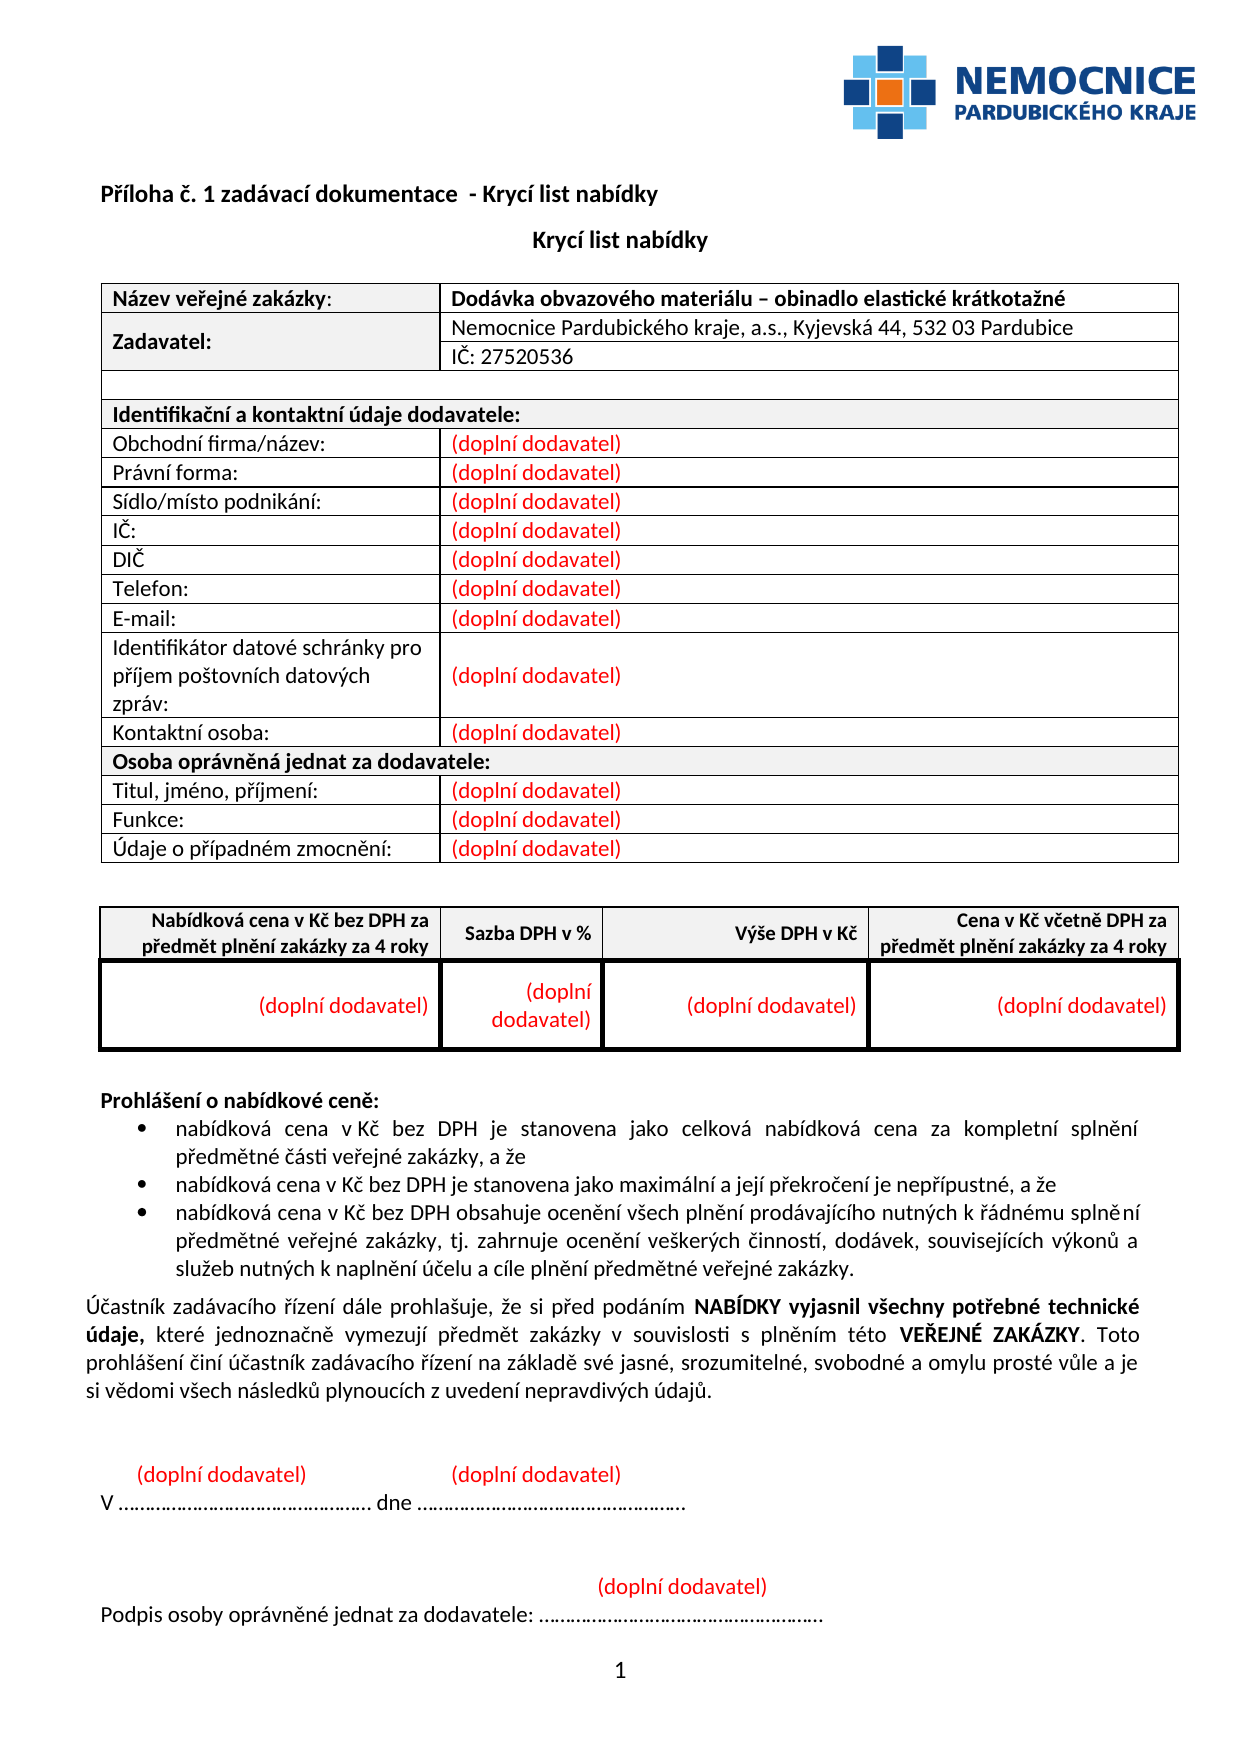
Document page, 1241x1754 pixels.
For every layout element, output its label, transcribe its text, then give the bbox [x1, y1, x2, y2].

text Krycí list nabídky [100, 224, 1140, 255]
table_cell Zadavatel: [102, 313, 439, 370]
text (doplní dodavatel) [100, 1572, 1140, 1600]
table_cell (doplní dodavatel) [441, 718, 1178, 746]
table_header Nabídková cena v Kč bez DPH za předmět plnění zakázky za 4 roky [101, 908, 440, 958]
table_cell Identifikátor datové schránky pro příjem poštovních datových zpráv: [102, 633, 439, 717]
picture [842, 45, 1196, 140]
table_cell E-mail: [102, 604, 439, 632]
table_cell (doplní dodavatel) [441, 776, 1178, 804]
list nabídková cena v Kč bez DPH je stanovena jako maximální a její překročení je nepřípustné, a že [138, 1170, 1140, 1198]
table_cell (doplní dodavatel) [443, 963, 600, 1047]
table_cell (doplní dodavatel) [871, 963, 1176, 1047]
table_header Dodávka obvazového materiálu – obinadlo elastické krátkotažné [441, 284, 1178, 312]
text V ………………………………………… dne …………………………………………… [100, 1488, 1140, 1516]
table_cell [102, 371, 1178, 399]
table_cell Údaje o případném zmocnění: [102, 834, 439, 862]
table_cell IČ: [102, 516, 439, 544]
table_header Výše DPH v Kč [603, 908, 868, 958]
table_cell (doplní dodavatel) [441, 429, 1178, 457]
table_cell (doplní dodavatel) [441, 604, 1178, 632]
table_cell (doplní dodavatel) [441, 633, 1178, 717]
table_cell Titul, jméno, příjmení: [102, 776, 439, 804]
table_cell (doplní dodavatel) [441, 488, 1178, 515]
text Podpis osoby oprávněné jednat za dodavatele: ……………………………………………… [100, 1600, 1140, 1628]
table_cell (doplní dodavatel) [441, 458, 1178, 486]
table_cell Osoba oprávněná jednat za dodavatele: [102, 747, 1178, 775]
table_cell (doplní dodavatel) [441, 575, 1178, 603]
table_cell Sídlo/místo podnikání: [102, 488, 439, 515]
list nabídková cena v Kč bez DPH obsahuje ocenění všech plnění prodávajícího nutných k řádnému splnění předmětné veřejné zakázky, tj. zahrnuje ocenění veškerých činností, dodávek, souvisejících výkonů a služeb nutných k naplnění účelu a cíle plnění předmětné veřejné zakázky. [138, 1198, 1140, 1282]
list nabídková cena v Kč bez DPH je stanovena jako celková nabídková cena za kompletní splnění předmětné části veřejné zakázky, a že [138, 1114, 1140, 1170]
table_cell Funkce: [102, 805, 439, 833]
table_cell (doplní dodavatel) [441, 516, 1178, 544]
text (doplní dodavatel) (doplní dodavatel) [100, 1460, 1140, 1488]
table_cell Nemocnice Pardubického kraje, a.s., Kyjevská 44, 532 03 Pardubice [441, 313, 1178, 341]
text Prohlášení o nabídkové ceně: [100, 1086, 1140, 1114]
table_cell Telefon: [102, 575, 439, 603]
list Účastník zadávacího řízení dále prohlašuje, že si před podáním NABÍDKY vyjasnil všechny potřebné technické údaje, které jednoznačně vymezují předmět zakázky v souvislosti s plněním této VEŘEJNÉ ZAKÁZKY. Toto prohlášení činí účastník zadávacího řízení na základě své jasné, srozumitelné, svobodné a omylu prosté vůle a je si vědomi všech následků plynoucích z uvedení nepravdivých údajů. [86, 1292, 1140, 1404]
table_header Název veřejné zakázky: [102, 284, 439, 312]
table_cell (doplní dodavatel) [441, 805, 1178, 833]
table_cell DIČ [102, 546, 439, 573]
table_cell (doplní dodavatel) [605, 963, 866, 1047]
table_cell (doplní dodavatel) [102, 963, 438, 1047]
table_cell Kontaktní osoba: [102, 718, 439, 746]
table_header Cena v Kč včetně DPH za předmět plnění zakázky za 4 roky [869, 908, 1178, 958]
table_cell (doplní dodavatel) [441, 834, 1178, 862]
table_cell IČ: 27520536 [441, 342, 1178, 370]
table_cell Identifikační a kontaktní údaje dodavatele: [102, 400, 1178, 428]
table_header Sazba DPH v % [441, 908, 602, 958]
text Příloha č. 1 zadávací dokumentace - Krycí list nabídky [100, 178, 1140, 209]
table_cell (doplní dodavatel) [441, 546, 1178, 573]
table_cell Obchodní firma/název: [102, 429, 439, 457]
table_cell Právní forma: [102, 458, 439, 486]
